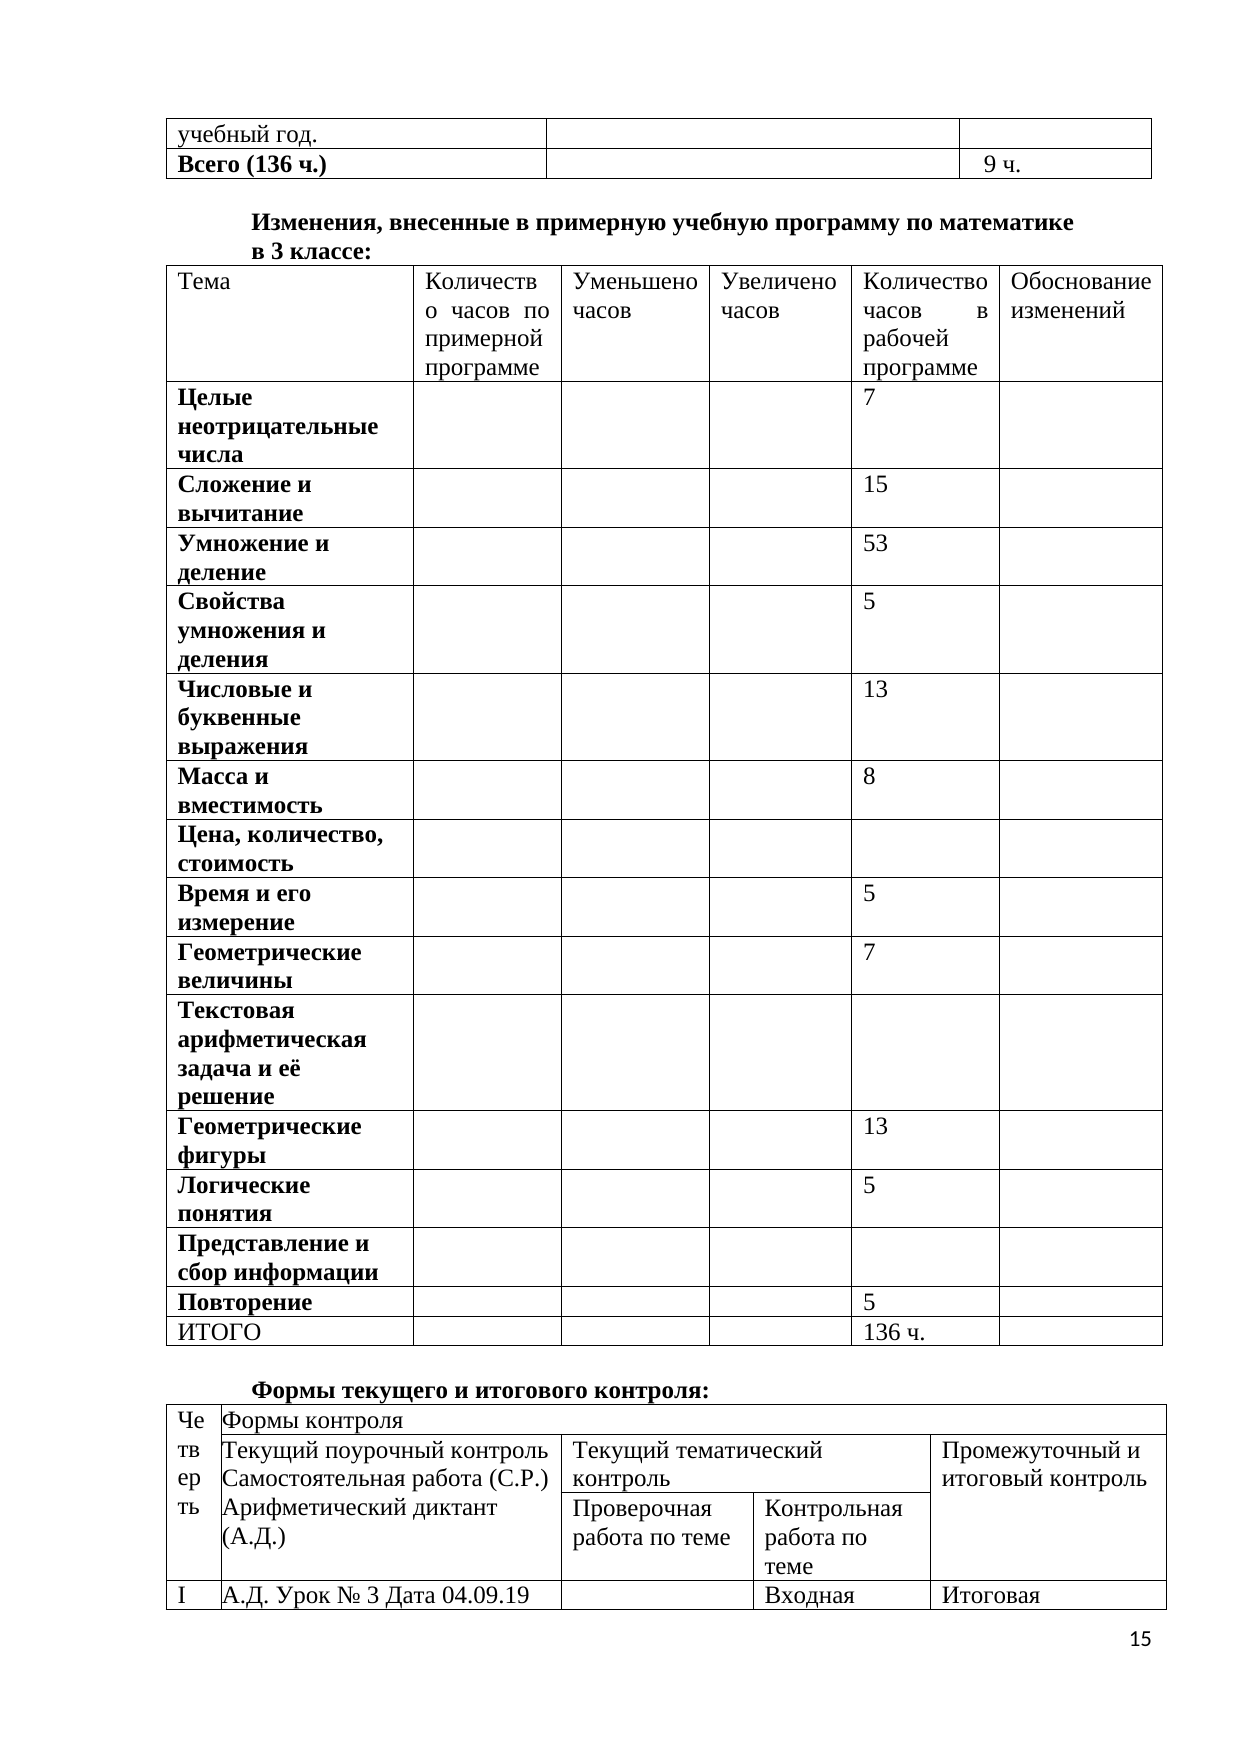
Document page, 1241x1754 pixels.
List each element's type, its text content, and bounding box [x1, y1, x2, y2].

table_cell Контрольная работа по теме [754, 1493, 930, 1579]
table_cell [710, 382, 851, 468]
table_cell Всего (136 ч.) [167, 149, 546, 178]
table_cell [562, 878, 709, 936]
table_cell [562, 586, 709, 673]
table_header Обоснование изменений [1000, 266, 1162, 381]
table_cell [710, 1228, 851, 1286]
table_cell 8 [852, 761, 999, 818]
table_cell Текущий тематический контроль [562, 1435, 930, 1492]
table_cell [1000, 1287, 1162, 1316]
table_header Количество часов в рабочей программе [852, 266, 999, 381]
table_cell [710, 995, 851, 1110]
table_cell ИТОГО [167, 1317, 413, 1345]
table_cell Время и его измерение [167, 878, 413, 936]
table_cell [562, 995, 709, 1110]
table_header Увеличено часов [710, 266, 851, 381]
table_cell [414, 1170, 561, 1227]
table_cell [562, 469, 709, 527]
table_cell Целые неотрицательные числа [167, 382, 413, 468]
table_cell 5 [852, 878, 999, 936]
table_cell 9 ч. [960, 149, 1151, 178]
table_cell [1000, 586, 1162, 673]
table_cell [710, 1317, 851, 1345]
table_cell [414, 1287, 561, 1316]
table_cell Текущий поурочный контроль Самостоятельная работа (С.Р.) Арифметический диктант (А.Д.) [222, 1435, 561, 1579]
table_header Формы контроля [222, 1405, 1166, 1434]
table_cell 5 [852, 1287, 999, 1316]
table_cell [710, 937, 851, 994]
table_cell I [167, 1581, 221, 1609]
table_header Количество часов по примерной программе [414, 266, 561, 381]
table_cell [167, 119, 546, 148]
table_cell [562, 1111, 709, 1169]
table_cell Сложение и вычитание [167, 469, 413, 527]
table_cell [1000, 382, 1162, 468]
table_cell [710, 1170, 851, 1227]
table_cell [547, 149, 959, 178]
table_header Четверть [167, 1405, 221, 1579]
table_cell [414, 1317, 561, 1345]
table_cell [1000, 995, 1162, 1110]
table_cell [1000, 1170, 1162, 1227]
table_cell [562, 1287, 709, 1316]
table_cell Проверочная работа по теме [562, 1493, 753, 1579]
table_cell Представление и сбор информации [167, 1228, 413, 1286]
table_cell [852, 820, 999, 877]
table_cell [931, 1581, 1166, 1609]
table_cell [414, 878, 561, 936]
table_cell 136 ч. [852, 1317, 999, 1345]
table_cell [710, 1111, 851, 1169]
table_cell [414, 761, 561, 818]
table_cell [754, 1581, 930, 1609]
table_cell [562, 1170, 709, 1227]
table_cell [562, 528, 709, 585]
table_cell Геометрические величины [167, 937, 413, 994]
table_cell [710, 674, 851, 760]
table_cell Геометрические фигуры [167, 1111, 413, 1169]
table_cell [562, 1228, 709, 1286]
table_cell [562, 937, 709, 994]
table_cell [710, 528, 851, 585]
table_cell [562, 674, 709, 760]
table_cell [710, 586, 851, 673]
table_cell 13 [852, 674, 999, 760]
table_cell [414, 528, 561, 585]
table_cell [562, 1581, 753, 1609]
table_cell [547, 119, 959, 148]
table_cell 7 [852, 937, 999, 994]
table_cell 53 [852, 528, 999, 585]
table_cell [414, 937, 561, 994]
text Изменения, внесенные в примерную учебную программу по математике [177, 207, 1152, 236]
table_cell [710, 469, 851, 527]
text Формы текущего и итогового контроля: [177, 1375, 1152, 1404]
table_cell [1000, 820, 1162, 877]
table_cell [1000, 878, 1162, 936]
table_cell [1000, 528, 1162, 585]
table_cell [710, 761, 851, 818]
table_cell [1000, 1317, 1162, 1345]
table_cell [414, 995, 561, 1110]
table_cell [1000, 937, 1162, 994]
table_cell Масса и вместимость [167, 761, 413, 818]
table_cell Логические понятия [167, 1170, 413, 1227]
table_cell Текстовая арифметическая задача и её решение [167, 995, 413, 1110]
table_cell [852, 1228, 999, 1286]
table_cell [710, 820, 851, 877]
table_cell [1000, 761, 1162, 818]
table_cell 5 [852, 1170, 999, 1227]
table_cell Умножение и деление [167, 528, 413, 585]
table_cell [414, 674, 561, 760]
table_cell [414, 469, 561, 527]
table_cell [1000, 674, 1162, 760]
table_cell 15 [852, 469, 999, 527]
table_cell [710, 878, 851, 936]
table_cell 7 [852, 382, 999, 468]
text в 3 классе: [177, 236, 1152, 265]
table_cell [414, 586, 561, 673]
table_cell 13 [852, 1111, 999, 1169]
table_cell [222, 1581, 561, 1609]
table_cell Свойства умножения и деления [167, 586, 413, 673]
table_cell [1000, 1228, 1162, 1286]
table_cell [414, 820, 561, 877]
table_cell [414, 1111, 561, 1169]
table_cell [710, 1287, 851, 1316]
table_cell [414, 1228, 561, 1286]
table_cell Повторение [167, 1287, 413, 1316]
table_header Тема [167, 266, 413, 381]
table_header Уменьшено часов [562, 266, 709, 381]
table_cell [1000, 1111, 1162, 1169]
table_cell [852, 995, 999, 1110]
table_cell Промежуточный и итоговый контроль [931, 1435, 1166, 1579]
table_cell [562, 761, 709, 818]
table_cell [562, 382, 709, 468]
table_cell [562, 820, 709, 877]
table_cell Числовые и буквенные выражения [167, 674, 413, 760]
table_cell [960, 119, 1151, 148]
table_cell 5 [852, 586, 999, 673]
table_cell [414, 382, 561, 468]
table_cell [562, 1317, 709, 1345]
table_cell Цена, количество, стоимость [167, 820, 413, 877]
table_cell [1000, 469, 1162, 527]
